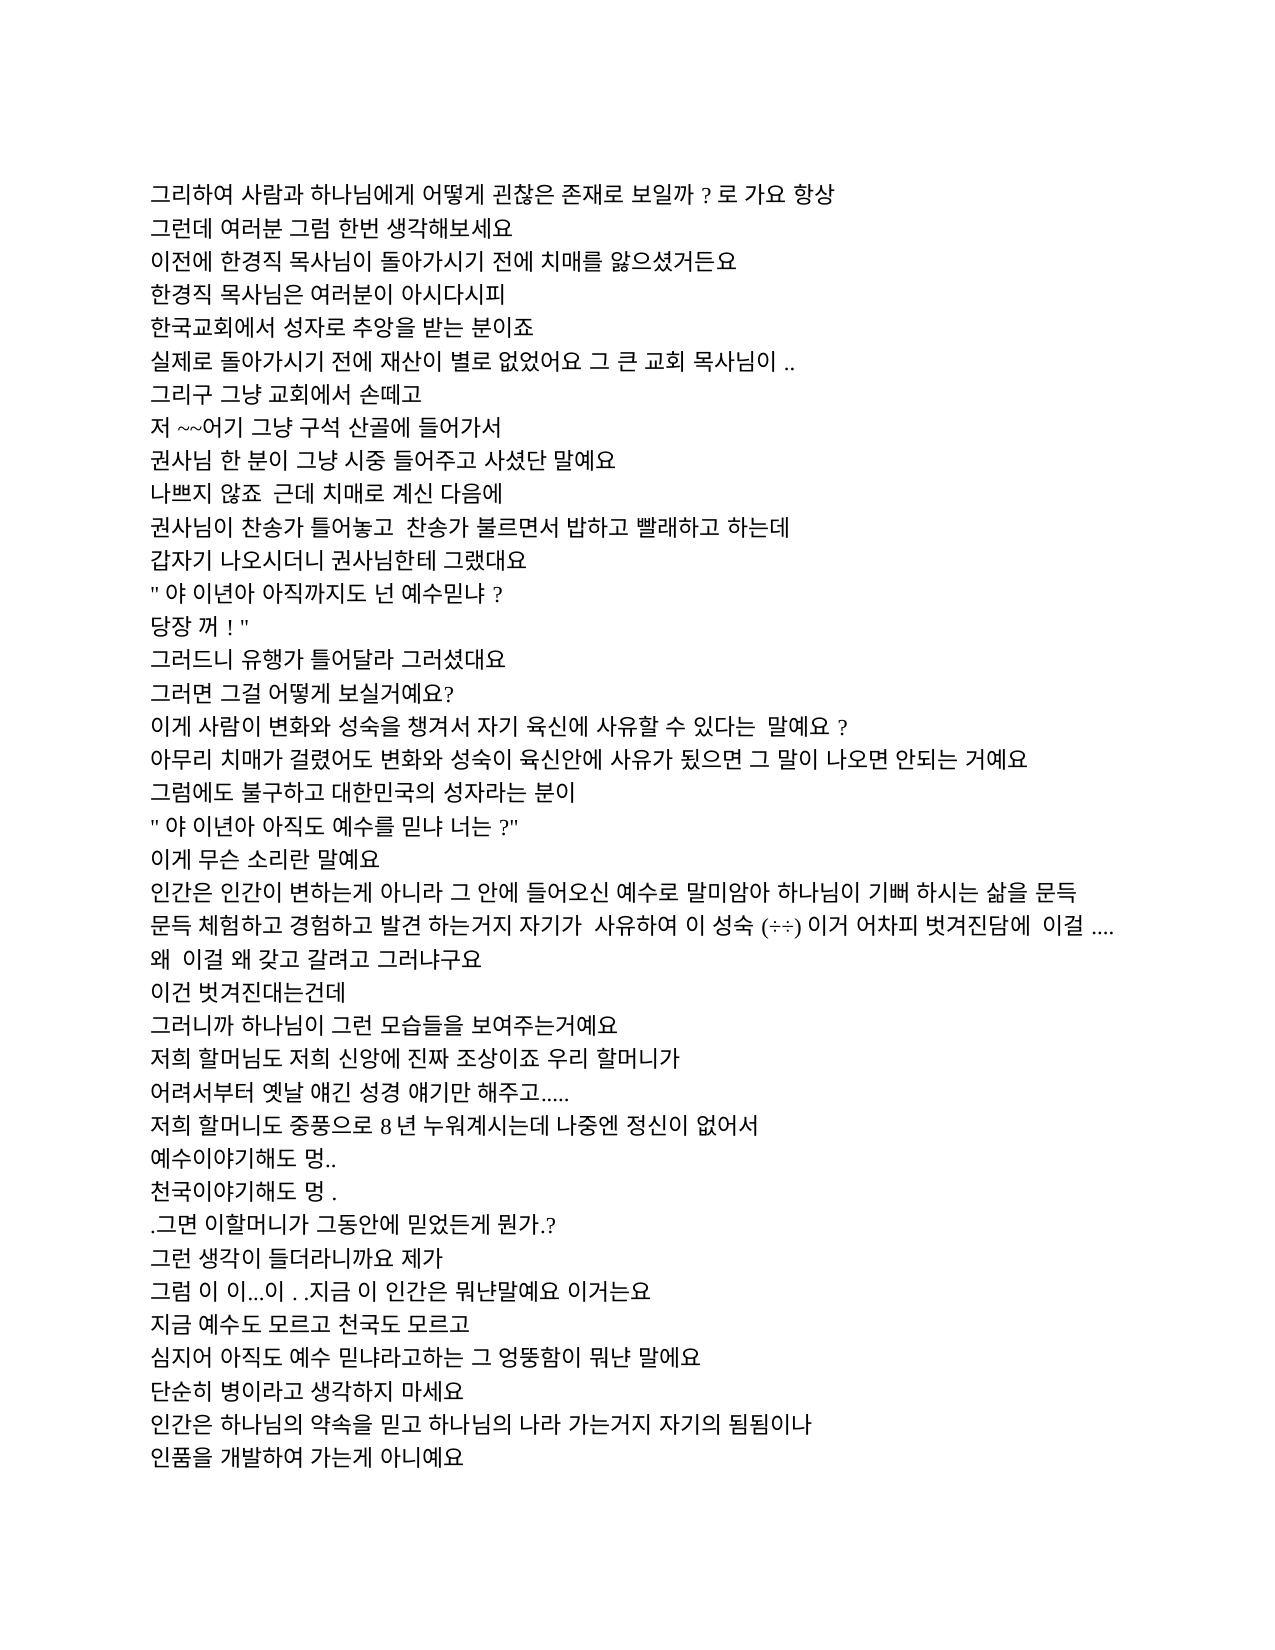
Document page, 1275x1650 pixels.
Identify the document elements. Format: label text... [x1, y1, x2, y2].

text 인간은 하나님의 약속을 믿고 하나님의 나라 가는거지 자기의 됨됨이나 인품을 개발하여 가는게 아니예요 [150, 1407, 1125, 1473]
text 저희 할머님도 저희 신앙에 진짜 조상이죠 우리 할머니가 어려서부터 옛날 얘긴 성경 얘기만 해주고..... 저희 할머니도 중풍으로 8년 누워계시는데 나중엔 정신이 없어서 예수이야기해도 멍.. 천국이야기해도 멍 . .그면 이할머니가 그동안에 믿었든게 뭔가.? 그런 생각이 들더라니까요 제가 그럼 이 이...이 . .지금 이 인간은 뭐냔말예요 이거는요 지금 예수도 모르고 천국도 모르고 심지어 아직도 예수 믿냐라고하는 그 엉뚱함이 뭐냔 말에요 단순히 병이라고 생각하지 마세요 [150, 1041, 1125, 1407]
text 이전에 한경직 목사님이 돌아가시기 전에 치매를 앓으셨거든요 한경직 목사님은 여러분이 아시다시피 한국교회에서 성자로 추앙을 받는 분이죠 실제로 돌아가시기 전에 재산이 별로 없었어요 그 큰 교회 목사님이 .. 그리구 그냥 교회에서 손떼고 저 ~~어기 그냥 구석 산골에 들어가서 권사님 한 분이 그냥 시중 들어주고 사셨단 말예요 나쁘지 않죠 근데 치매로 계신 다음에 권사님이 찬송가 틀어놓고 찬송가 불르면서 밥하고 빨래하고 하는데 갑자기 나오시더니 권사님한테 그랬대요 " 야 이년아 아직까지도 넌 예수믿냐 ? 당장 꺼 ! " 그러드니 유행가 틀어달라 그러셨대요 그러면 그걸 어떻게 보실거예요? 이게 사람이 변화와 성숙을 챙겨서 자기 육신에 사유할 수 있다는 말예요 ? 아무리 치매가 걸렸어도 변화와 성숙이 육신안에 사유가 됬으면 그 말이 나오면 안되는 거예요 그럼에도 불구하고 대한민국의 성자라는 분이 " 야 이년아 아직도 예수를 믿냐 너는 ?" 이게 무슨 소리란 말예요 인간은 인간이 변하는게 아니라 그 안에 들어오신 예수로 말미암아 하나님이 기뻐 하시는 삶을 문득 문득 체험하고 경험하고 발견 하는거지 자기가 사유하여 이 성숙 (÷÷) 이거 어차피 벗겨진담에 이걸 ....왜 이걸 왜 갖고 갈려고 그러냐구요 이건 벗겨진대는건데 그러니까 하나님이 그런 모습들을 보여주는거예요 [150, 244, 1125, 1041]
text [150, 177, 1125, 244]
